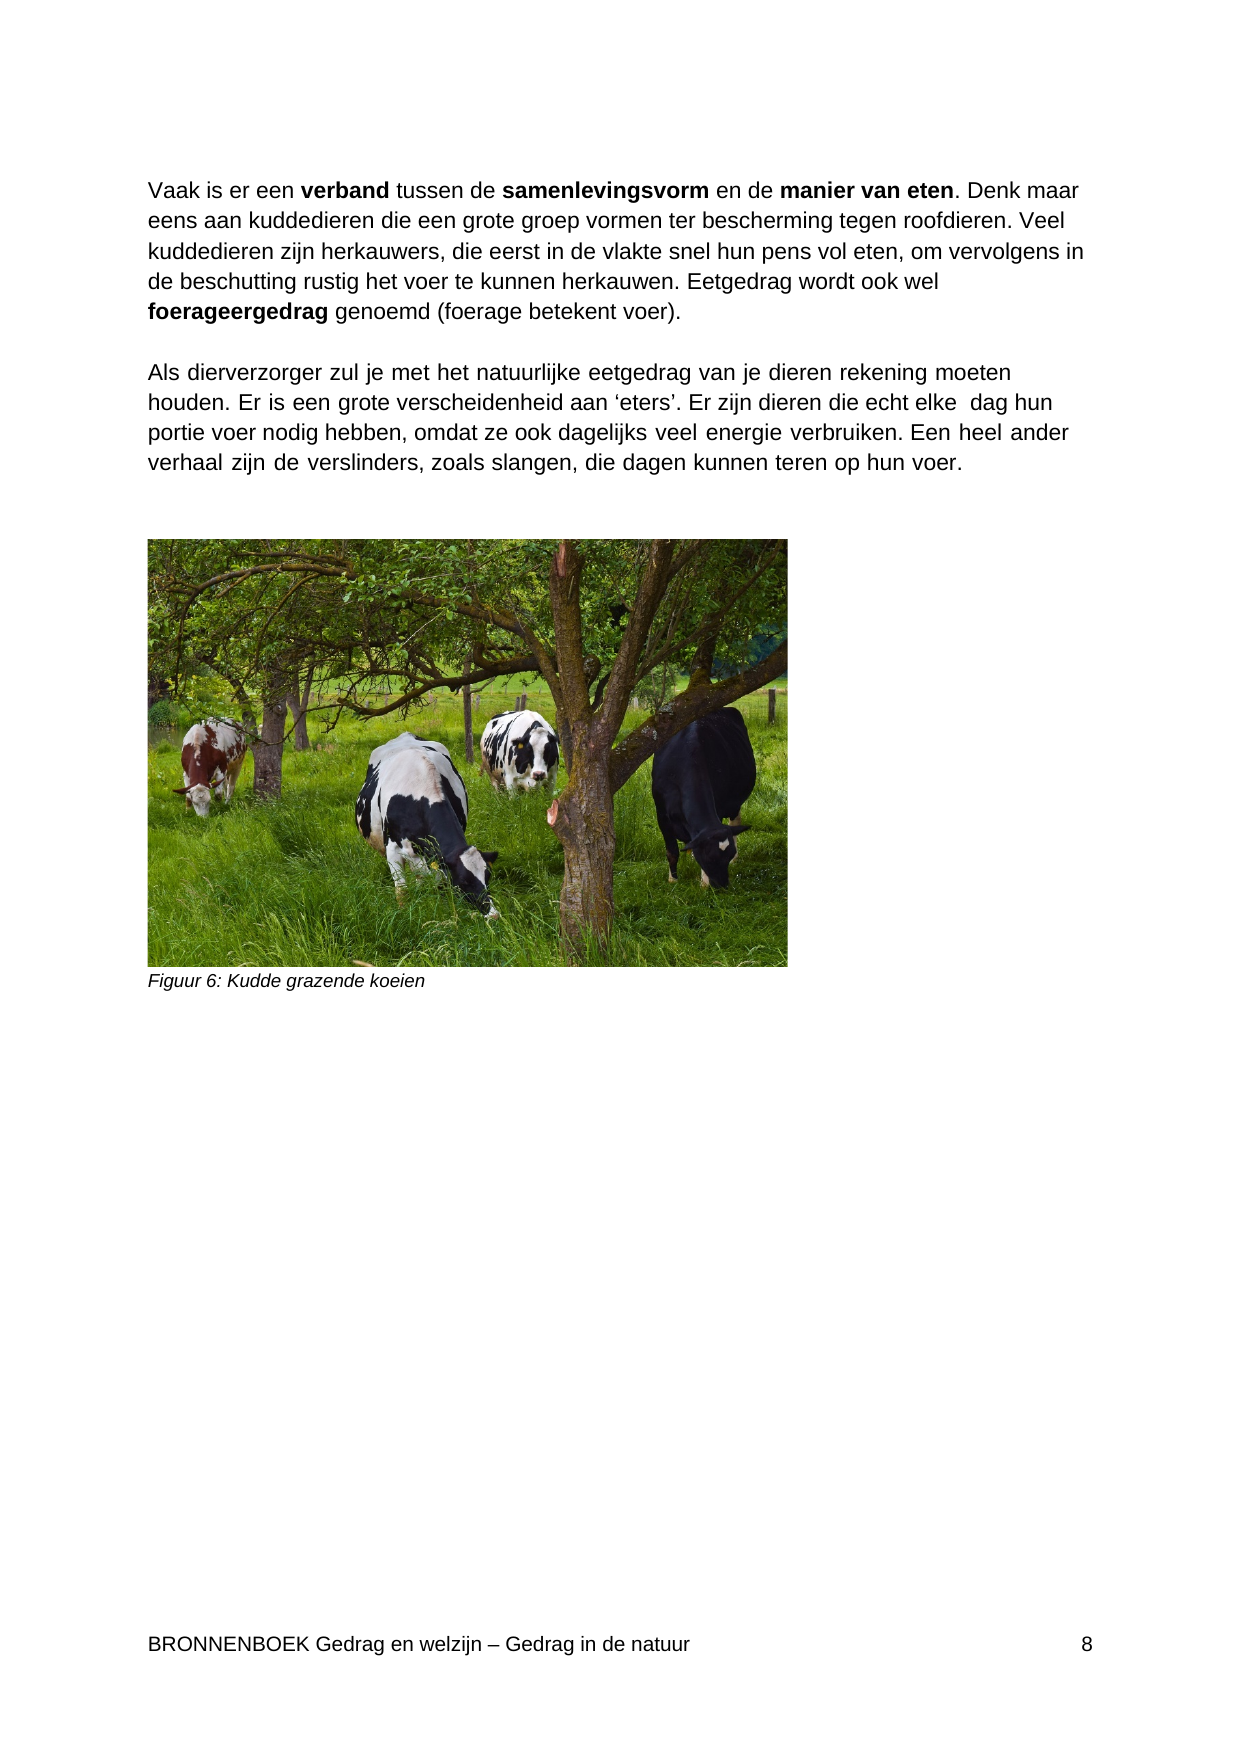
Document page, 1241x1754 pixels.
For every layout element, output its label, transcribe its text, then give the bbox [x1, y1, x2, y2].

text Als dierverzorger zul je met het natuurlijke eetgedrag van je dieren rekening moeten houden. Er is een grote verscheidenheid aan ‘eters’. Er zijn dieren die echt elke dag hun portie voer nodig hebben, omdat ze ook dagelijks veel energie verbruiken. Een heel ander verhaal zijn de verslinders, zoals slangen, die dagen kunnen teren op hun voer. [148, 358, 1092, 475]
text Figuur 6: Kudde grazende koeien [148, 970, 1092, 992]
picture [147, 539, 788, 967]
text Vaak is er een verband tussen de samenlevingsvorm en de manier van eten. Denk maar eens aan kuddedieren die een grote groep vormen ter bescherming tegen roofdieren. Veel kuddedieren zijn herkauwers, die eerst in de vlakte snel hun pens vol eten, om vervolgens in de beschutting rustig het voer te kunnen herkauwen. Eetgedrag wordt ook wel foerageergedrag genoemd (foerage betekent voer). [148, 177, 1092, 324]
